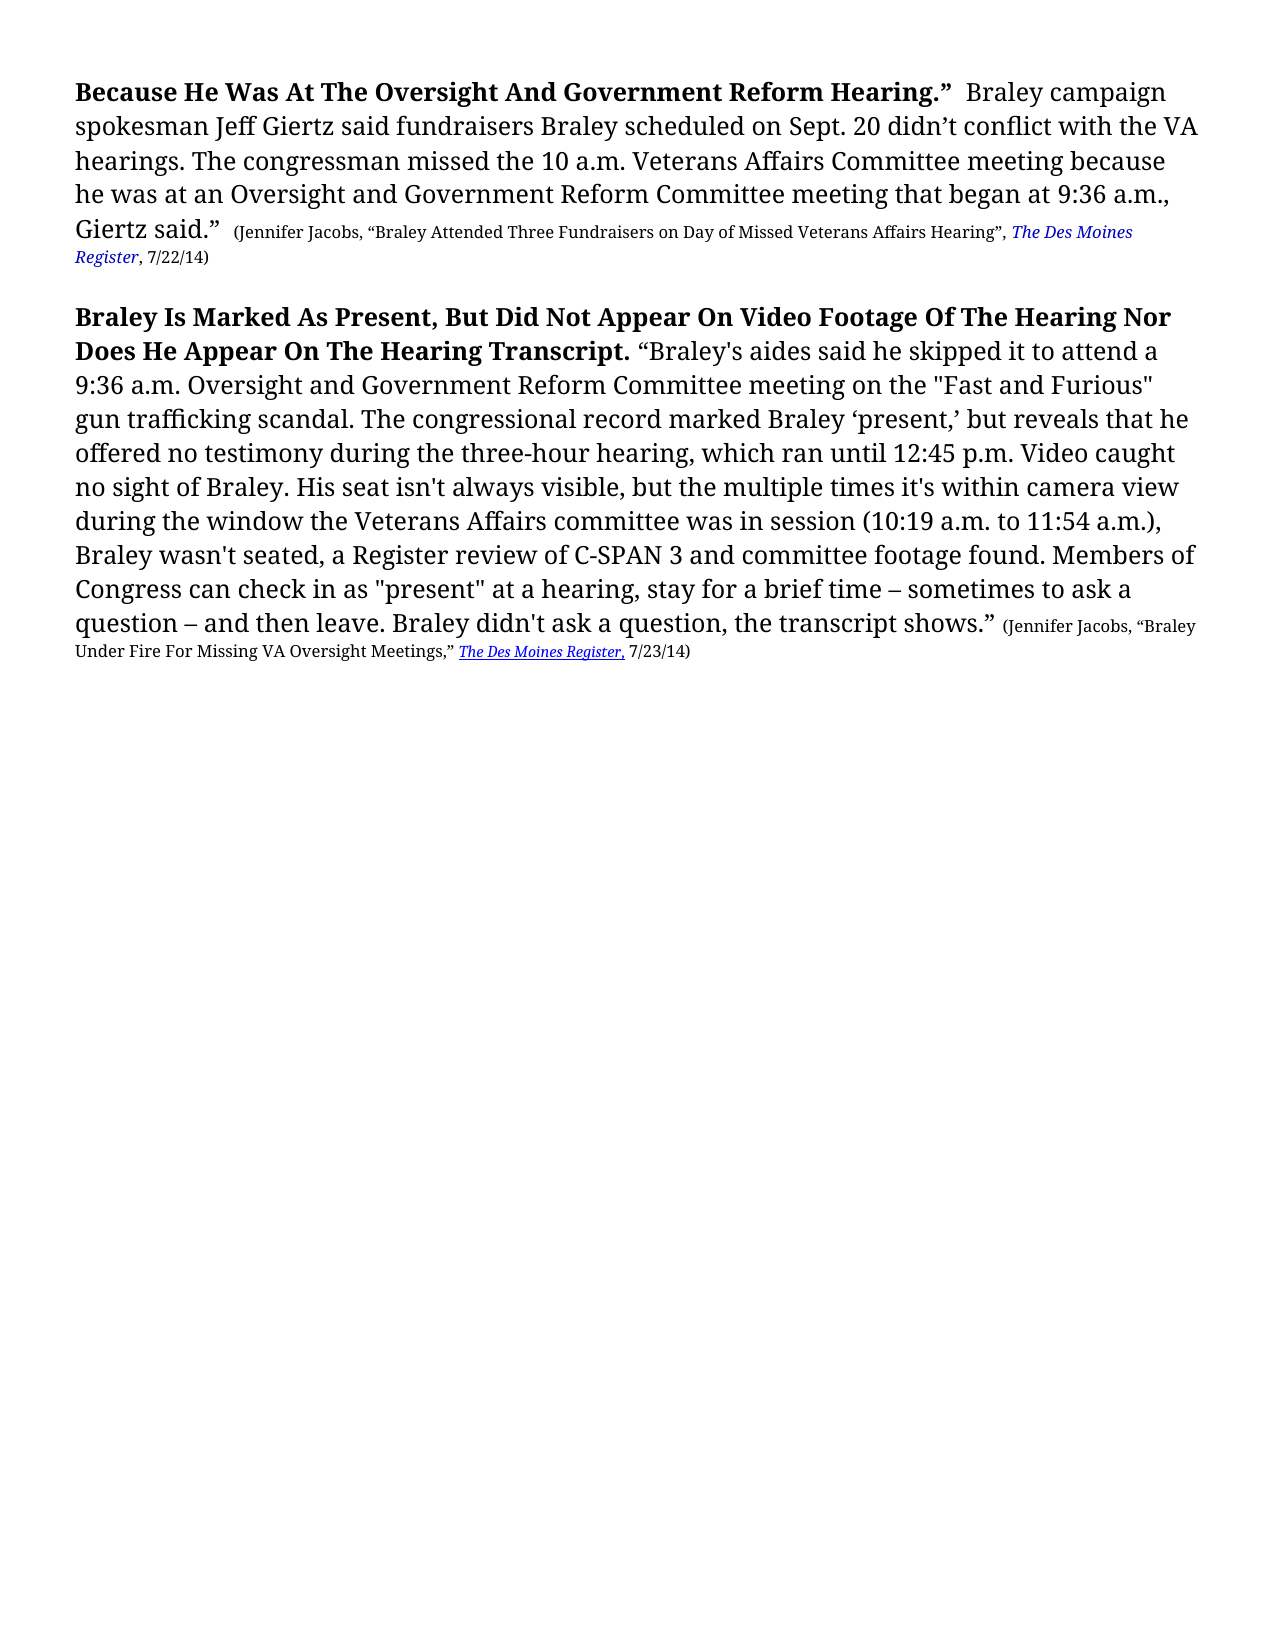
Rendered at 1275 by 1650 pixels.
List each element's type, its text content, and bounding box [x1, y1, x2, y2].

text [75, 75, 1200, 268]
text Braley Is Marked As Present, But Did Not Appear On Video Footage Of The Hearing Nor Does He Appear On The Hearing Transcript. “Braley's aides said he skipped it to attend a 9:36 a.m. Oversight and Government Reform Committee meeting on the "Fast and Furious" gun trafficking scandal. The congressional record marked Braley ‘present,’ but reveals that he offered no testimony during the three-hour hearing, which ran until 12:45 p.m. Video caught no sight of Braley. His seat isn't always visible, but the multiple times it's within camera view during the window the Veterans Affairs committee was in session (10:19 a.m. to 11:54 a.m.), Braley wasn't seated, a Register review of C-SPAN 3 and committee footage found. Members of Congress can check in as "present" at a hearing, stay for a brief time – sometimes to ask a question – and then leave. Braley didn't ask a question, the transcript shows.” (Jennifer Jacobs, “Braley Under Fire For Missing VA Oversight Meetings,” The Des Moines Register, 7/23/14) [75, 299, 1200, 663]
